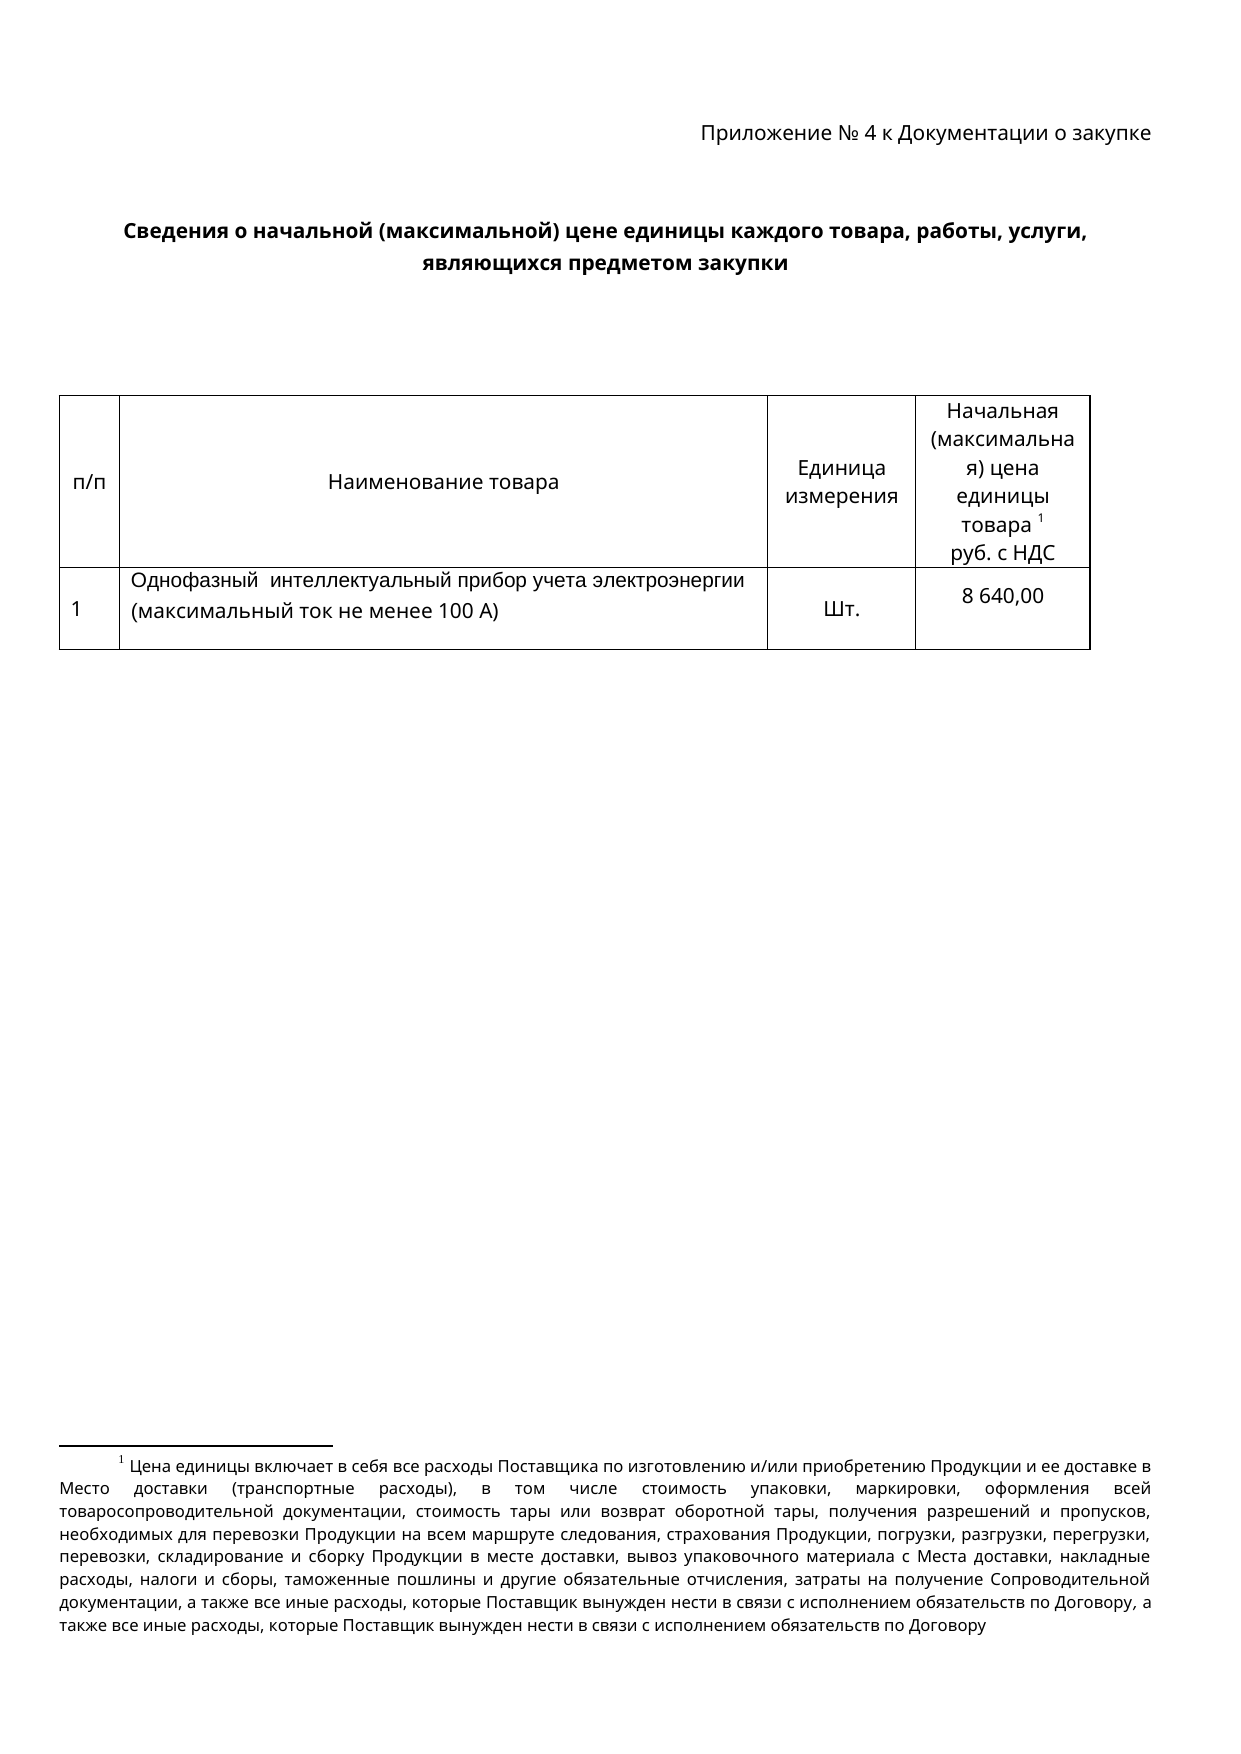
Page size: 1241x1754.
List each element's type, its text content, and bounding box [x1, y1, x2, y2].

table_header Единица измерения [768, 396, 915, 567]
table_header Наименование товара [120, 396, 767, 567]
table_header Начальная (максимальная) цена единицы товара руб. с НДС [916, 396, 1089, 567]
table_cell Шт. [768, 568, 915, 648]
table_cell 1 [60, 568, 119, 648]
table_cell 8 640,00 [916, 568, 1089, 648]
list Приложение № 4 к Документации о закупке [134, 118, 1152, 147]
table_header п/п [60, 396, 119, 567]
text Сведения о начальной (максимальной) цене единицы каждого товара, работы, услуги, являющихся предметом закупки [59, 216, 1152, 277]
table_cell Однофазный интеллектуальный прибор учета электроэнергии (максимальный ток не менее 100 А) [120, 568, 767, 648]
